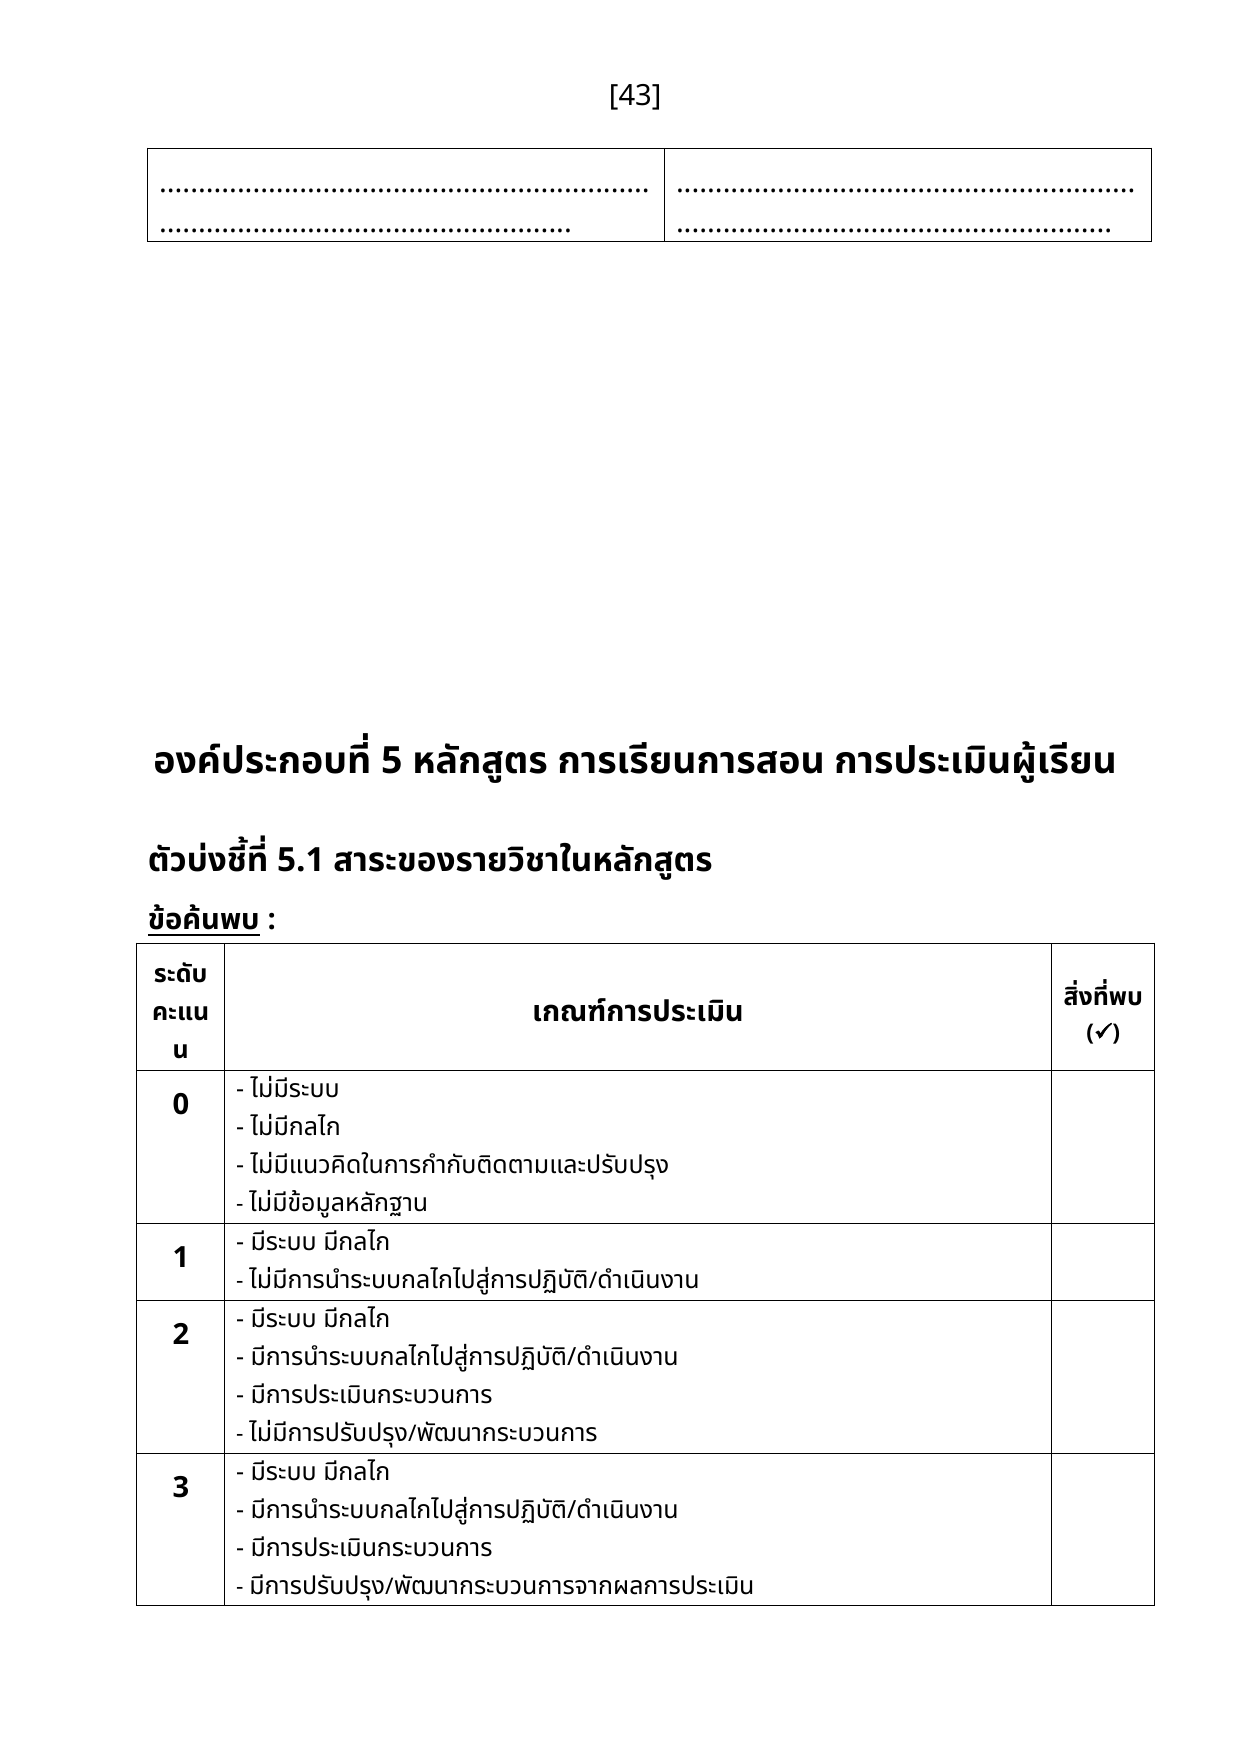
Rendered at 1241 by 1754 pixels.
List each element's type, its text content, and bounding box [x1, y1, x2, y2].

table_cell - มีระบบ มีกลไก - มีการนำระบบกลไกไปสู่การปฏิบัติ/ดำเนินงาน - มีการประเมินกระบวนการ - มีการปรับปรุง/พัฒนากระบวนการจากผลการประเมิน [225, 1454, 1051, 1605]
table_cell [1052, 1071, 1154, 1223]
table_cell 0 [137, 1071, 224, 1223]
table_cell - มีระบบ มีกลไก - ไม่มีการนำระบบกลไกไปสู่การปฏิบัติ/ดำเนินงาน [225, 1224, 1051, 1299]
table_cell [665, 149, 1151, 241]
table_cell 2 [137, 1301, 224, 1452]
text องค์ประกอบที่ 5 หลักสูตร การเรียนการสอน การประเมินผู้เรียน [148, 733, 1122, 790]
table_cell 1 [137, 1224, 224, 1299]
text ข้อค้นพบ : [148, 898, 1122, 943]
table_cell [1052, 1454, 1154, 1605]
table_header เกณฑ์การประเมิน [225, 944, 1051, 1070]
table_cell - มีระบบ มีกลไก - มีการนำระบบกลไกไปสู่การปฏิบัติ/ดำเนินงาน - มีการประเมินกระบวนการ - ไม่มีการปรับปรุง/พัฒนากระบวนการ [225, 1301, 1051, 1452]
table_cell - ไม่มีระบบ - ไม่มีกลไก - ไม่มีแนวคิดในการกำกับติดตามและปรับปรุง - ไม่มีข้อมูลหลักฐาน [225, 1071, 1051, 1223]
text ตัวบ่งชี้ที่ 5.1 สาระของรายวิชาในหลักสูตร [148, 835, 1122, 886]
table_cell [148, 149, 664, 241]
table_cell [1052, 1224, 1154, 1299]
table_cell [1052, 1301, 1154, 1452]
table_header สิ่งที่พบ () [1052, 944, 1154, 1070]
table_header ระดับคะแนน [137, 944, 224, 1070]
table_cell 3 [137, 1454, 224, 1605]
